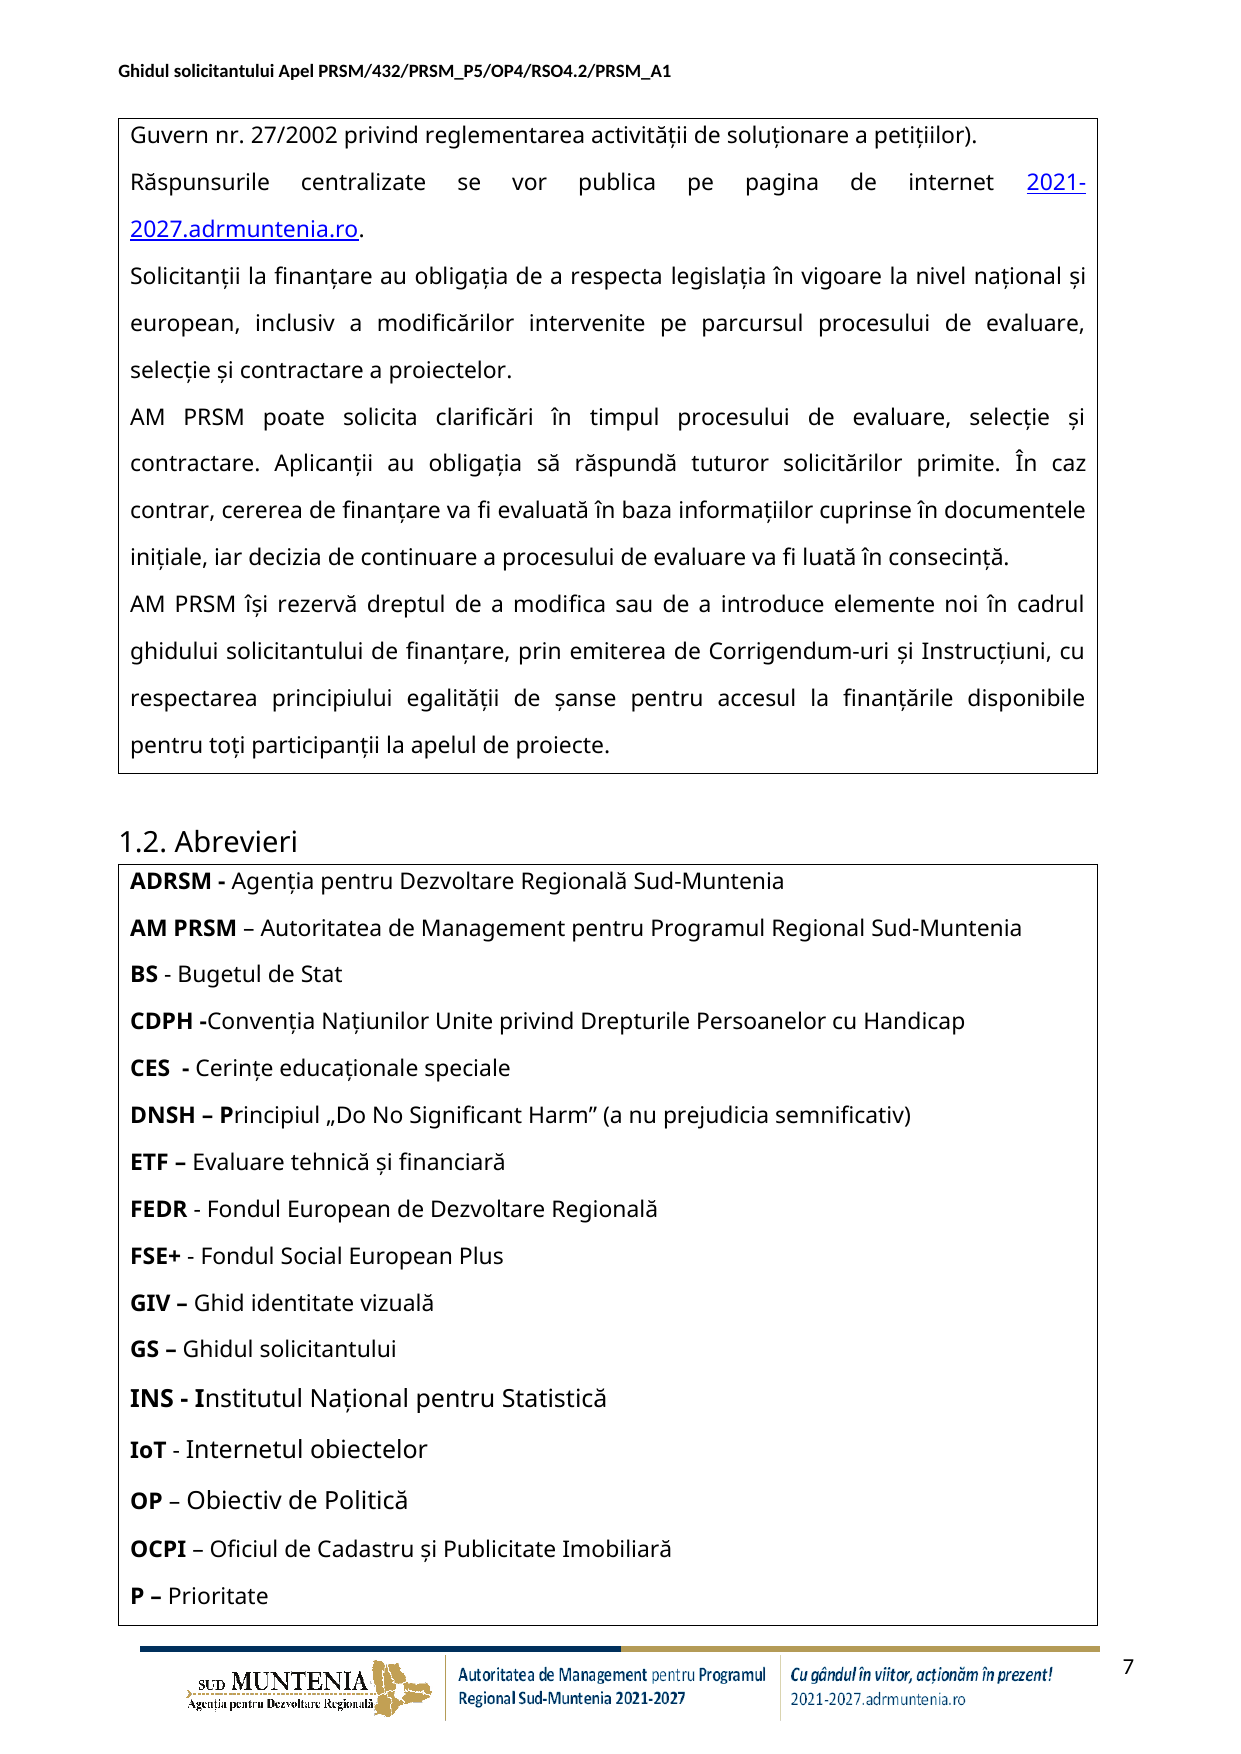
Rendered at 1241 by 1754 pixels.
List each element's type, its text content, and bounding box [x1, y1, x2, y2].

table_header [119, 865, 1097, 1625]
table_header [119, 119, 1097, 773]
subtitle 1.2. Abrevieri [118, 821, 1134, 861]
picture [140, 1646, 1100, 1721]
